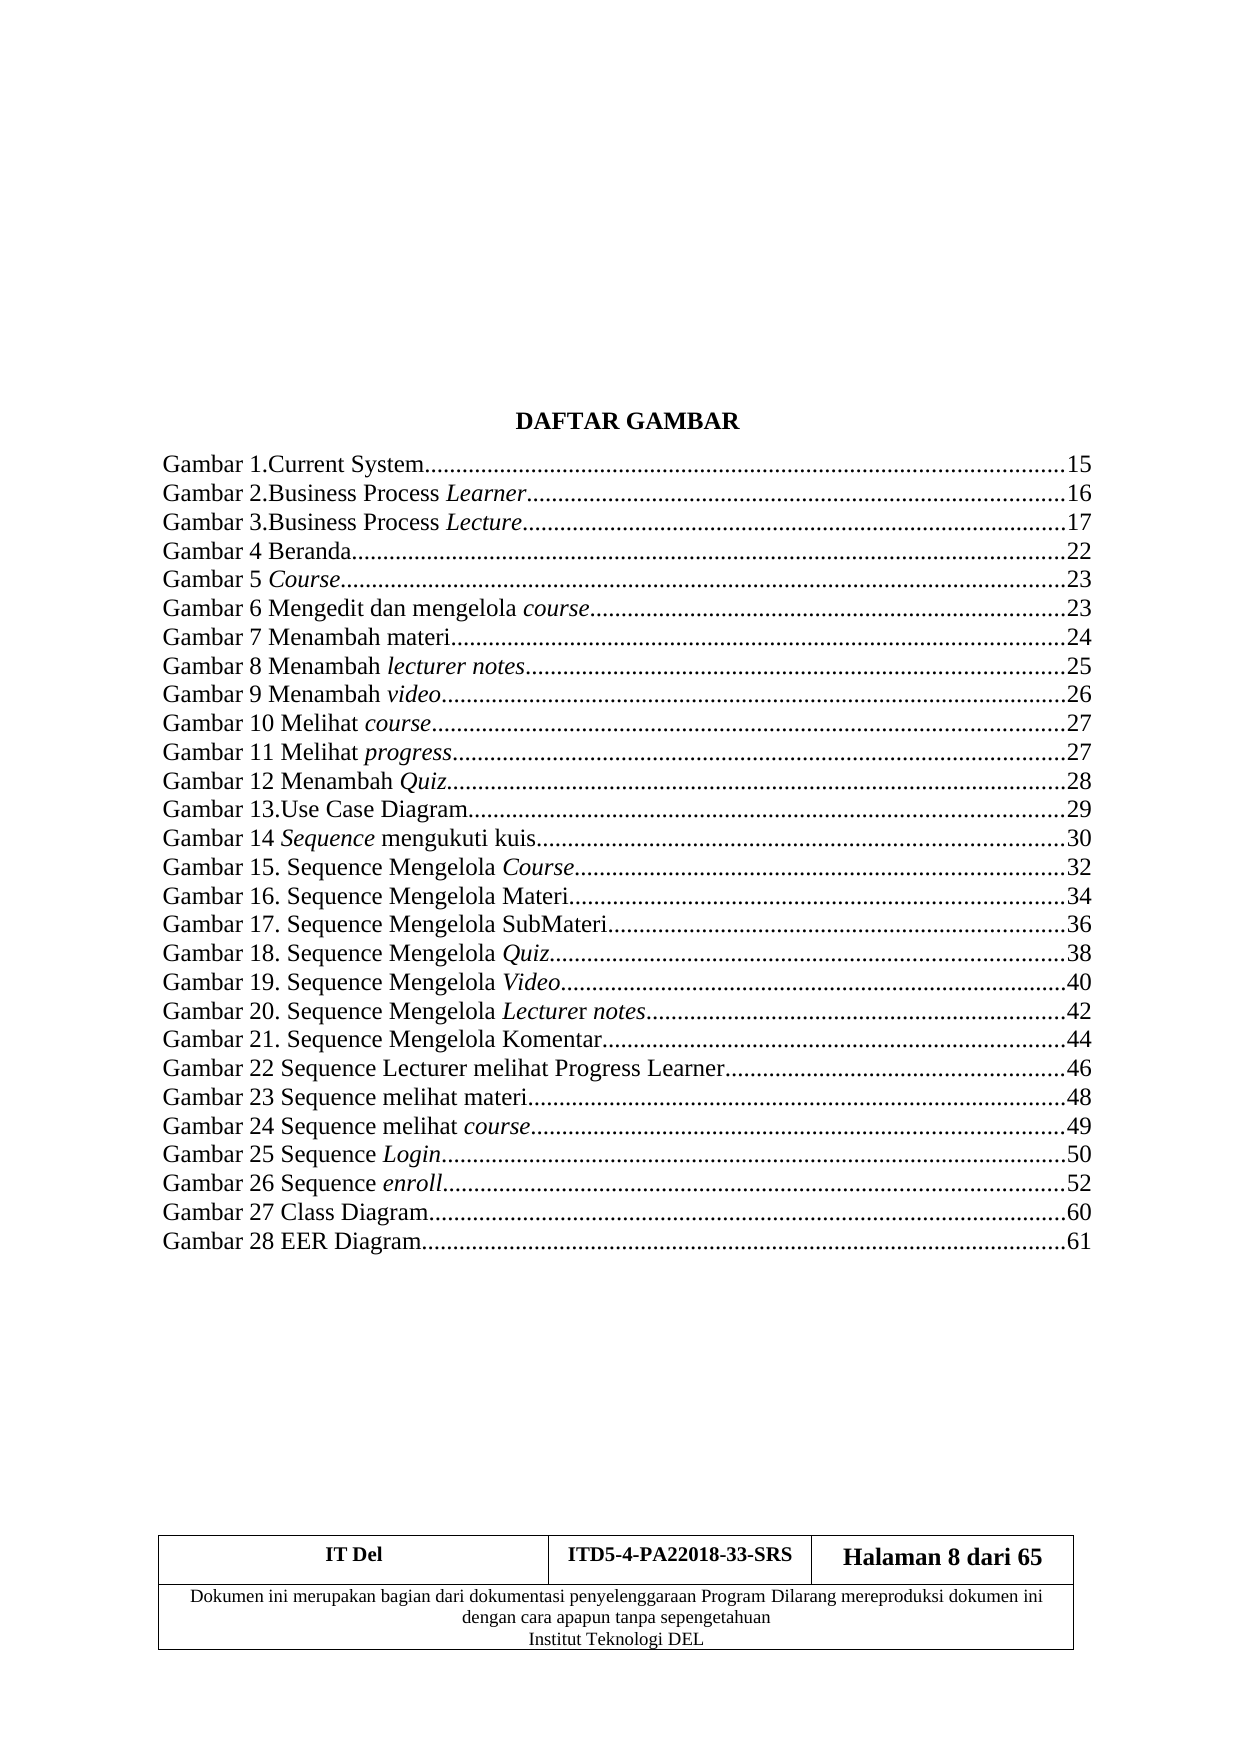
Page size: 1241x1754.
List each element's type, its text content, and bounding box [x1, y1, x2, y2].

text Gambar 4 Beranda 22 [162, 536, 1092, 564]
text Gambar 25 Sequence Login 50 [162, 1139, 1092, 1168]
text Gambar 2.Business Process Learner 16 [162, 478, 1092, 507]
text Gambar 11 Melihat progress 27 [162, 737, 1092, 766]
text Gambar 20. Sequence Mengelola Lecturer notes 42 [162, 996, 1092, 1024]
text Gambar 14 Sequence mengukuti kuis 30 [162, 823, 1092, 852]
text Gambar 13.Use Case Diagram 29 [162, 794, 1092, 823]
text Gambar 7 Menambah materi 24 [162, 622, 1092, 651]
text Gambar 19. Sequence Mengelola Video 40 [162, 967, 1092, 996]
text Gambar 17. Sequence Mengelola SubMateri 36 [162, 909, 1092, 938]
text Gambar 5 Course 23 [162, 564, 1092, 593]
text DAFTAR GAMBAR [162, 406, 1092, 435]
text Gambar 16. Sequence Mengelola Materi 34 [162, 881, 1092, 909]
text Gambar 6 Mengedit dan mengelola course 23 [162, 593, 1092, 622]
text Gambar 15. Sequence Mengelola Course 32 [162, 852, 1092, 881]
text Gambar 28 EER Diagram 61 [162, 1226, 1092, 1254]
text Gambar 22 Sequence Lecturer melihat Progress Learner 46 [162, 1053, 1092, 1082]
text Gambar 9 Menambah video 26 [162, 679, 1092, 708]
text Gambar 24 Sequence melihat course 49 [162, 1111, 1092, 1139]
text Gambar 3.Business Process Lecture 17 [162, 507, 1092, 536]
text Gambar 23 Sequence melihat materi 48 [162, 1082, 1092, 1111]
text Gambar 8 Menambah lecturer notes 25 [162, 651, 1092, 679]
text Gambar 10 Melihat course 27 [162, 708, 1092, 737]
text Gambar 1.Current System 15 [162, 449, 1092, 478]
text Gambar 26 Sequence enroll 52 [162, 1168, 1092, 1197]
text Gambar 12 Menambah Quiz 28 [162, 766, 1092, 794]
text Gambar 27 Class Diagram 60 [162, 1197, 1092, 1226]
text Gambar 18. Sequence Mengelola Quiz 38 [162, 938, 1092, 967]
text Gambar 21. Sequence Mengelola Komentar 44 [162, 1024, 1092, 1053]
